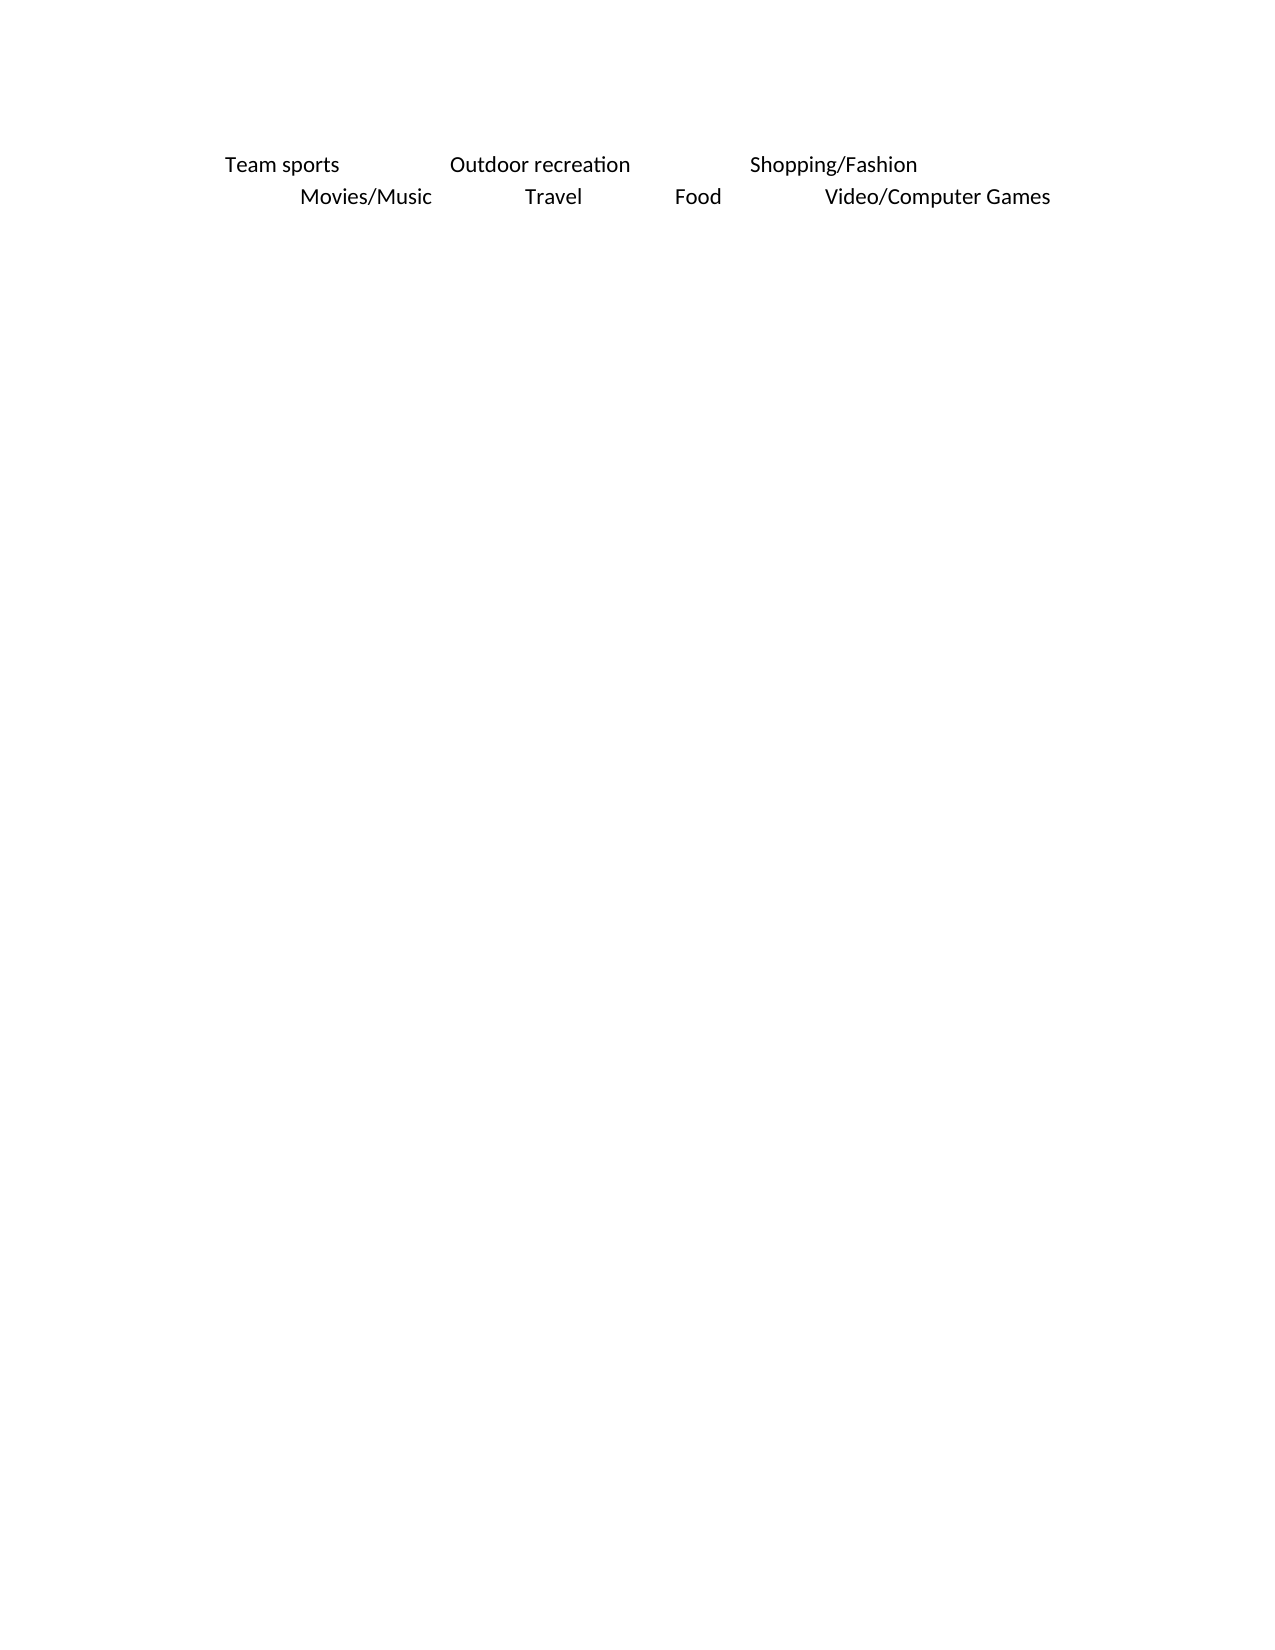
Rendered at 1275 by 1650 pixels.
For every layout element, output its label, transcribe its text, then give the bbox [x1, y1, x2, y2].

list Team sports Outdoor recreation Shopping/Fashion Movies/Music Travel Food Video/Computer Games [225, 150, 1125, 210]
